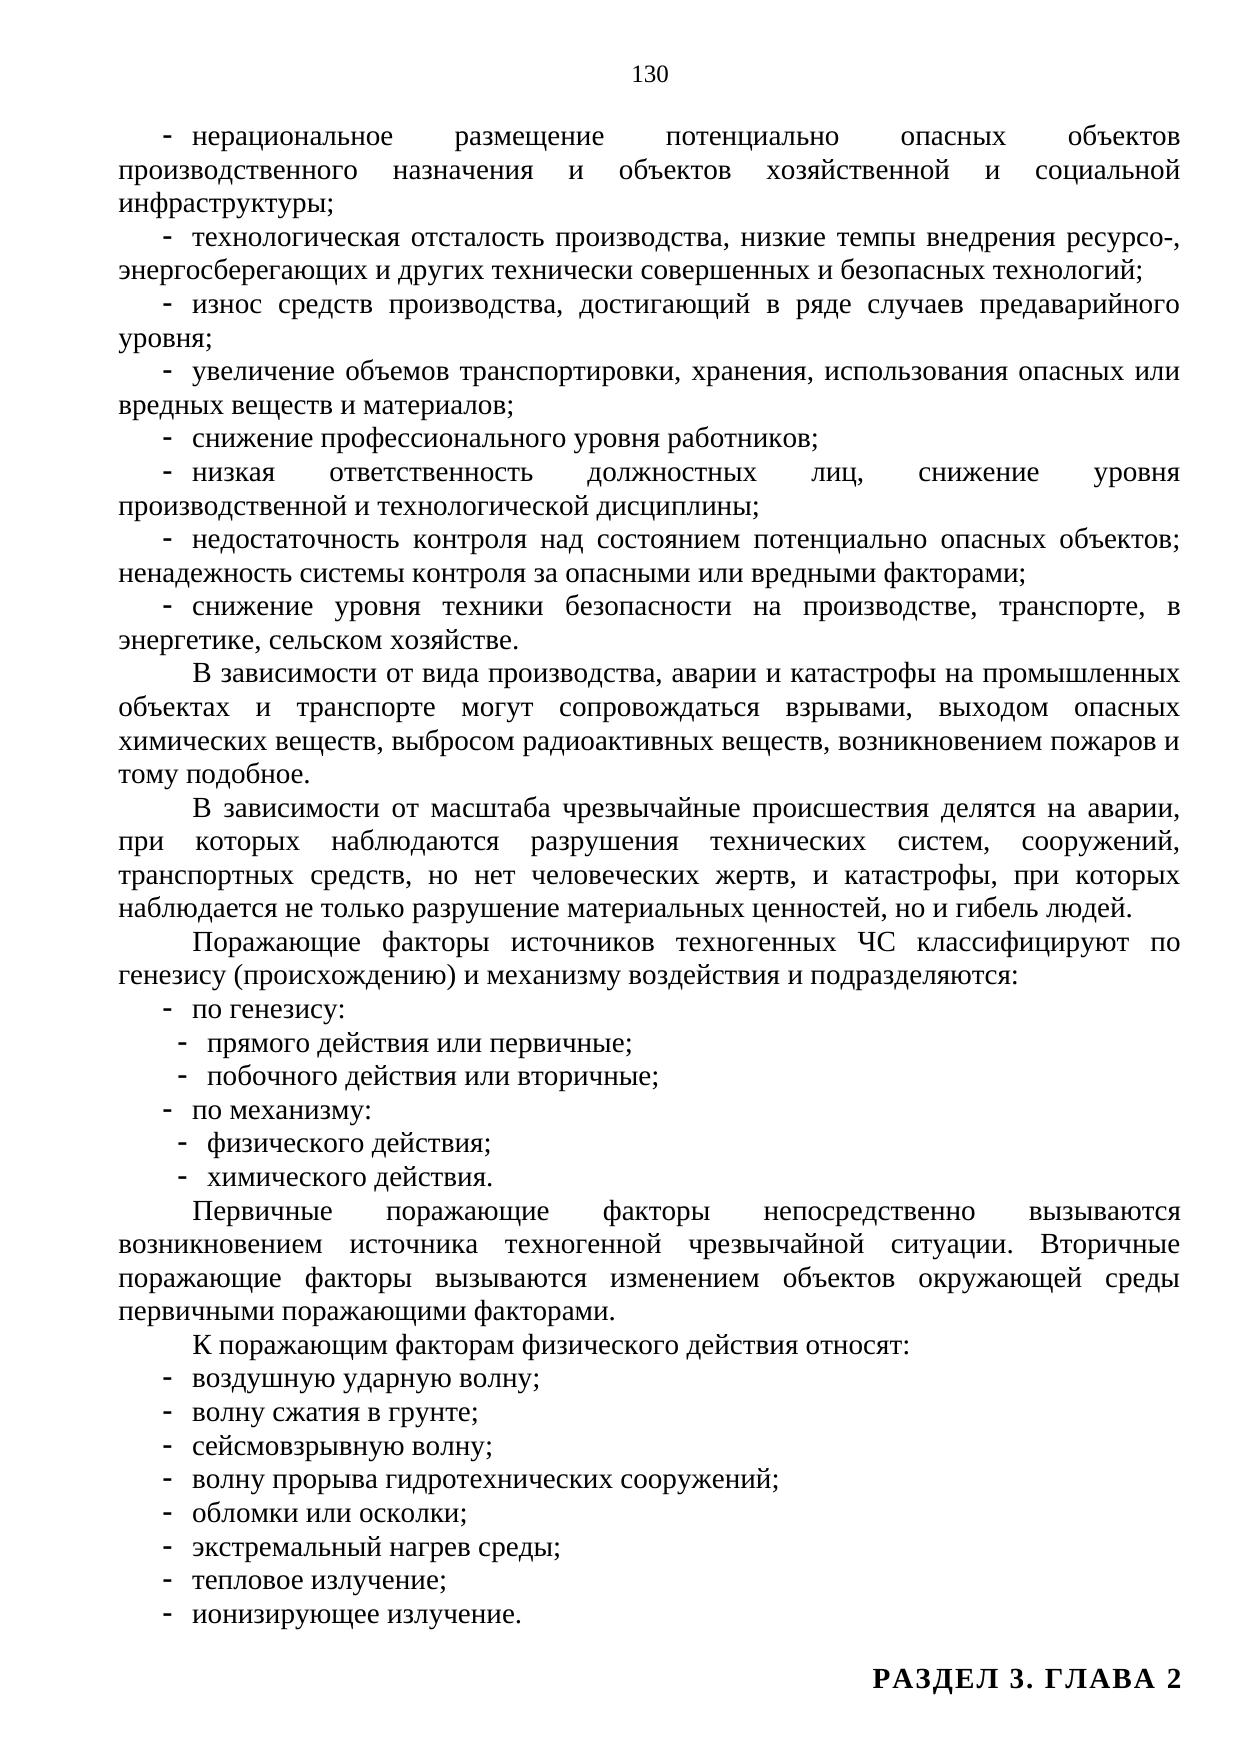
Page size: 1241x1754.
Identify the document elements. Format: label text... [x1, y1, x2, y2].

list низкая ответственность должностных лиц, снижение уровня производственной и технологической дисциплины; [118, 454, 1181, 521]
list по генезису: [118, 991, 1181, 1025]
list износ средств производства, достигающий в ряде случаев предаварийного уровня; [118, 286, 1181, 353]
list химического действия. [118, 1159, 1181, 1193]
list побочного действия или вторичные; [118, 1058, 1181, 1092]
list нерациональное размещение потенциально опасных объектов производственного назначения и объектов хозяйственной и социальной инфраструктуры; [118, 118, 1181, 219]
list прямого действия или первичные; [118, 1025, 1181, 1058]
list ионизирующее излучение. [118, 1596, 1181, 1630]
list снижение уровня техники безопасности на производстве, транспорте, в энергетике, сельском хозяйстве. [118, 588, 1181, 656]
list сейсмовзрывную волну; [118, 1428, 1181, 1462]
text Первичные поражающие факторы непосредственно вызываются возникновением источника техногенной чрезвычайной ситуации. Вторичные поражающие факторы вызываются изменением объектов окружающей среды первичными поражающими факторами. [118, 1193, 1181, 1327]
list снижение профессионального уровня работников; [118, 420, 1181, 454]
list увеличение объемов транспортировки, хранения, использования опасных или вредных веществ и материалов; [118, 353, 1181, 420]
list по механизму: [118, 1092, 1181, 1126]
list обломки или осколки; [118, 1495, 1181, 1529]
text В зависимости от масштаба чрезвычайные происшествия делятся на аварии, при которых наблюдаются разрушения технических систем, сооружений, транспортных средств, но нет человеческих жертв, и катастрофы, при которых наблюдается не только разрушение материальных ценностей, но и гибель людей. [118, 790, 1181, 924]
list тепловое излучение; [118, 1562, 1181, 1596]
list экстремальный нагрев среды; [118, 1529, 1181, 1562]
list физического действия; [118, 1126, 1181, 1159]
text Поражающие факторы источников техногенных ЧС классифицируют по генезису (происхождению) и механизму воздействия и подразделяются: [118, 924, 1181, 991]
list недостаточность контроля над состоянием потенциально опасных объектов; ненадежность системы контроля за опасными или вредными факторами; [118, 521, 1181, 588]
text К поражающим факторам физического действия относят: [118, 1327, 1181, 1361]
list волну прорыва гидротехнических сооружений; [118, 1462, 1181, 1495]
list воздушную ударную волну; [118, 1361, 1181, 1394]
text В зависимости от вида производства, аварии и катастрофы на промышленных объектах и транспорте могут сопровождаться взрывами, выходом опасных химических веществ, выбросом радиоактивных веществ, возникновением пожаров и тому подобное. [118, 656, 1181, 790]
list технологическая отсталость производства, низкие темпы внедрения ресурсо-, энергосберегающих и других технически совершенных и безопасных технологий; [118, 219, 1181, 286]
list волну сжатия в грунте; [118, 1394, 1181, 1428]
